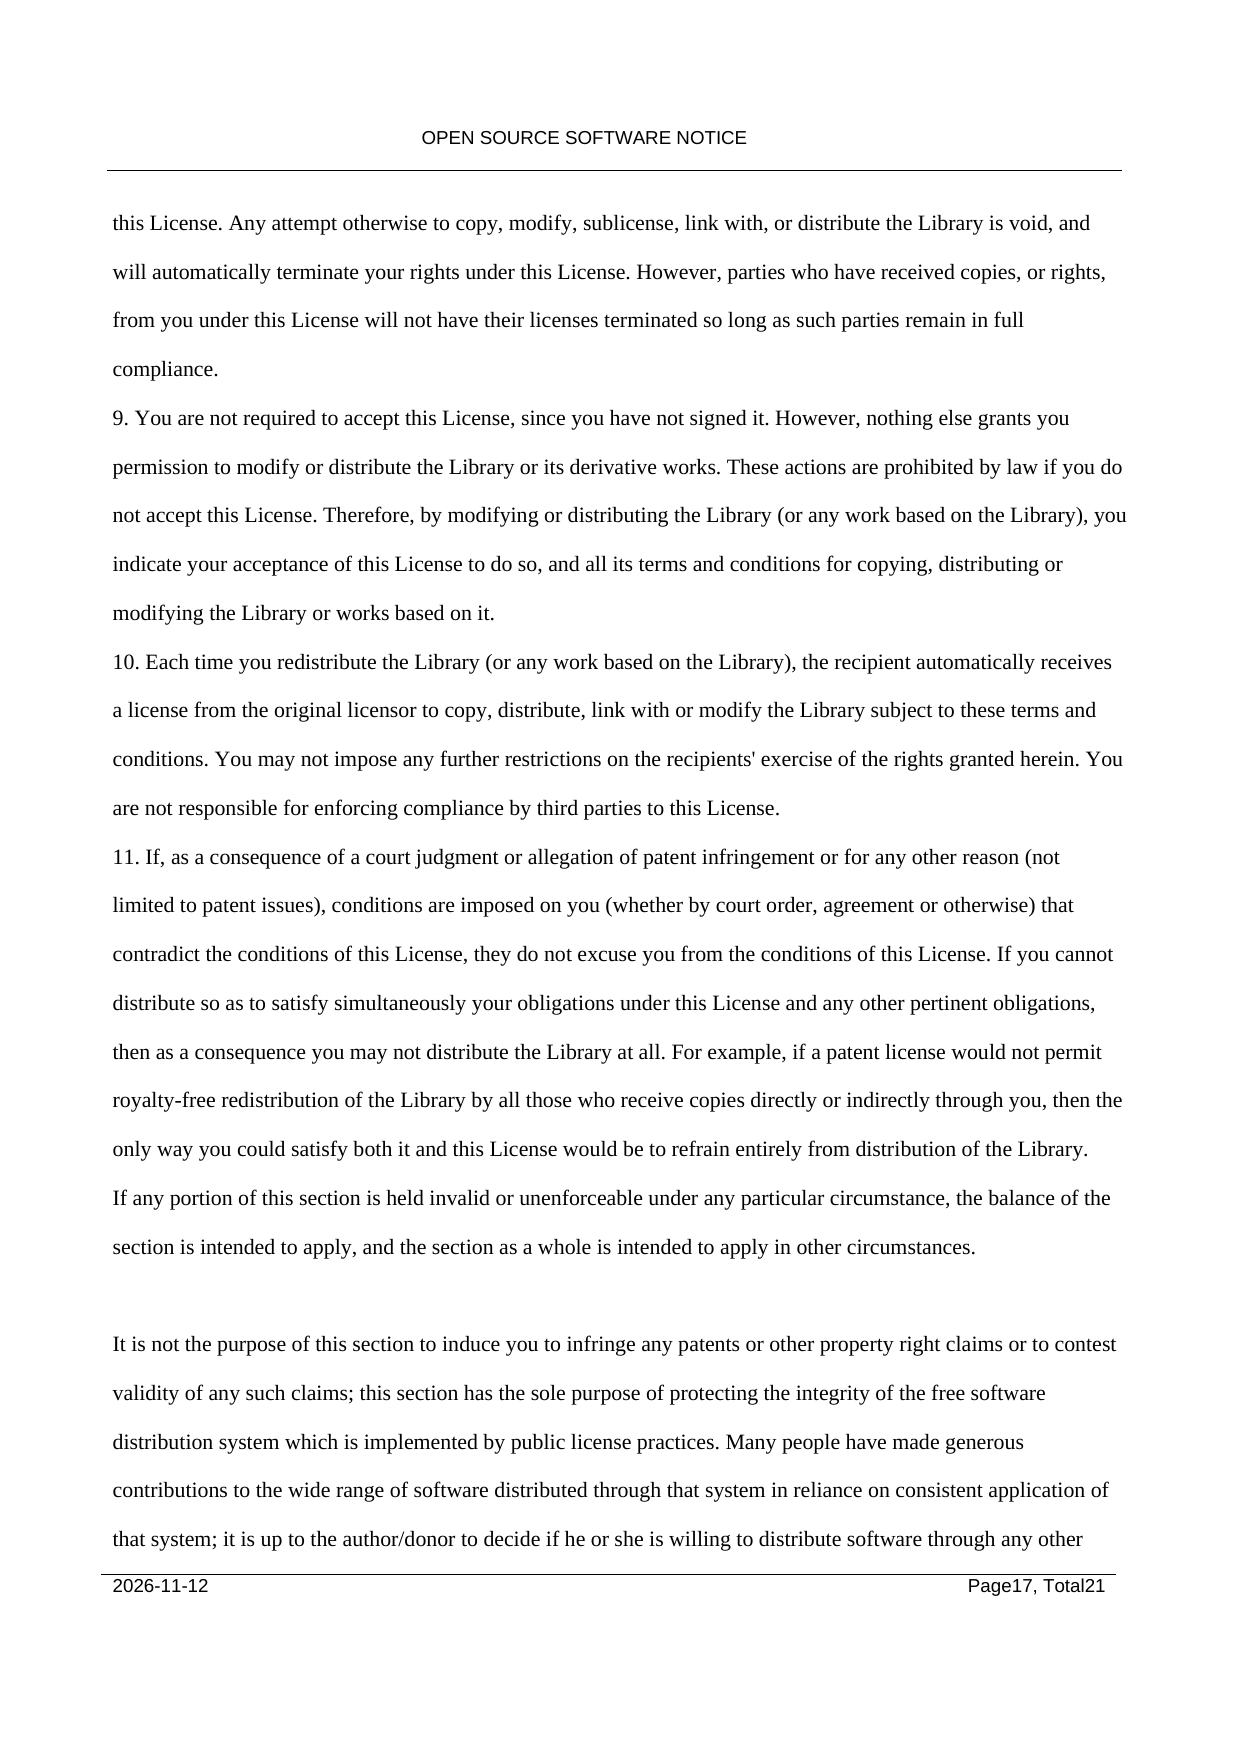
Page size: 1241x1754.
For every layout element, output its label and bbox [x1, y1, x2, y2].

text [112, 206, 1128, 1555]
